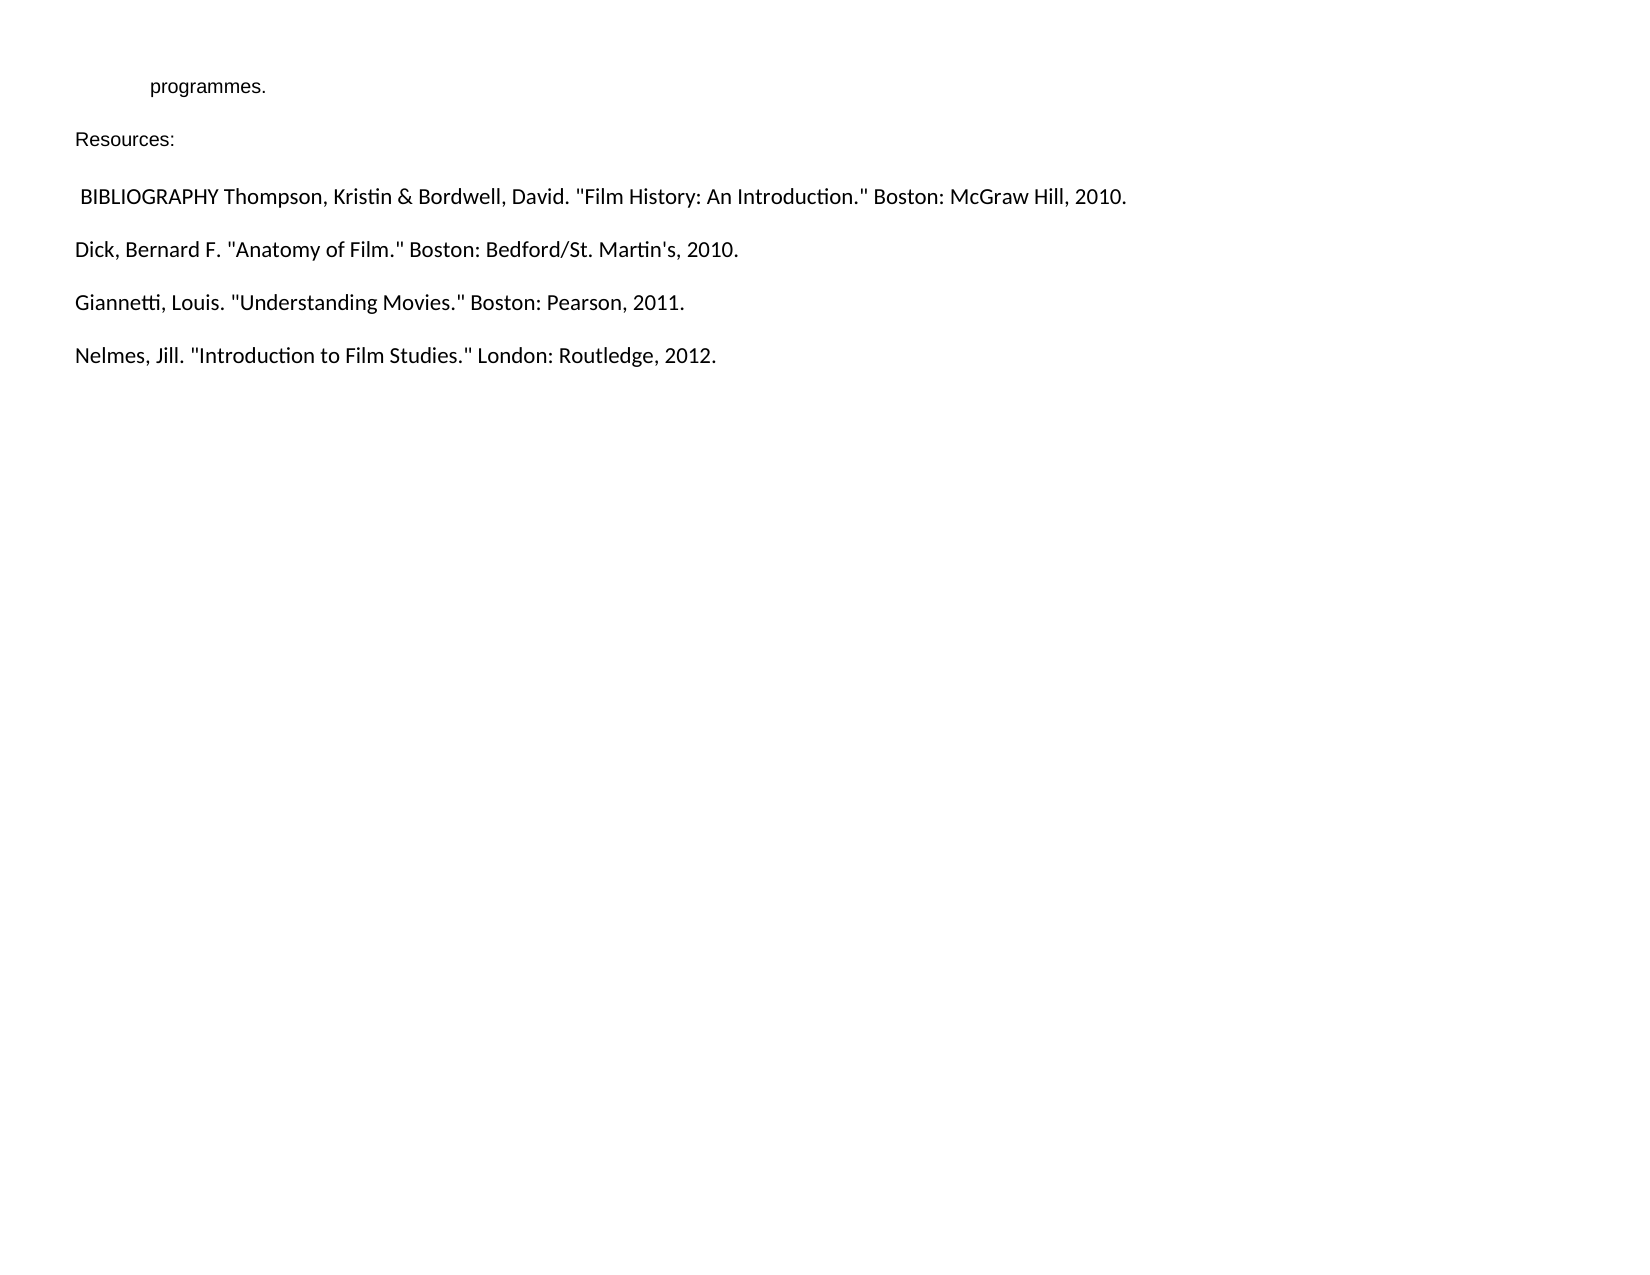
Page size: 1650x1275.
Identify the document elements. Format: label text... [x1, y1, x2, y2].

text Resources: [75, 127, 1575, 179]
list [122, 75, 1575, 98]
